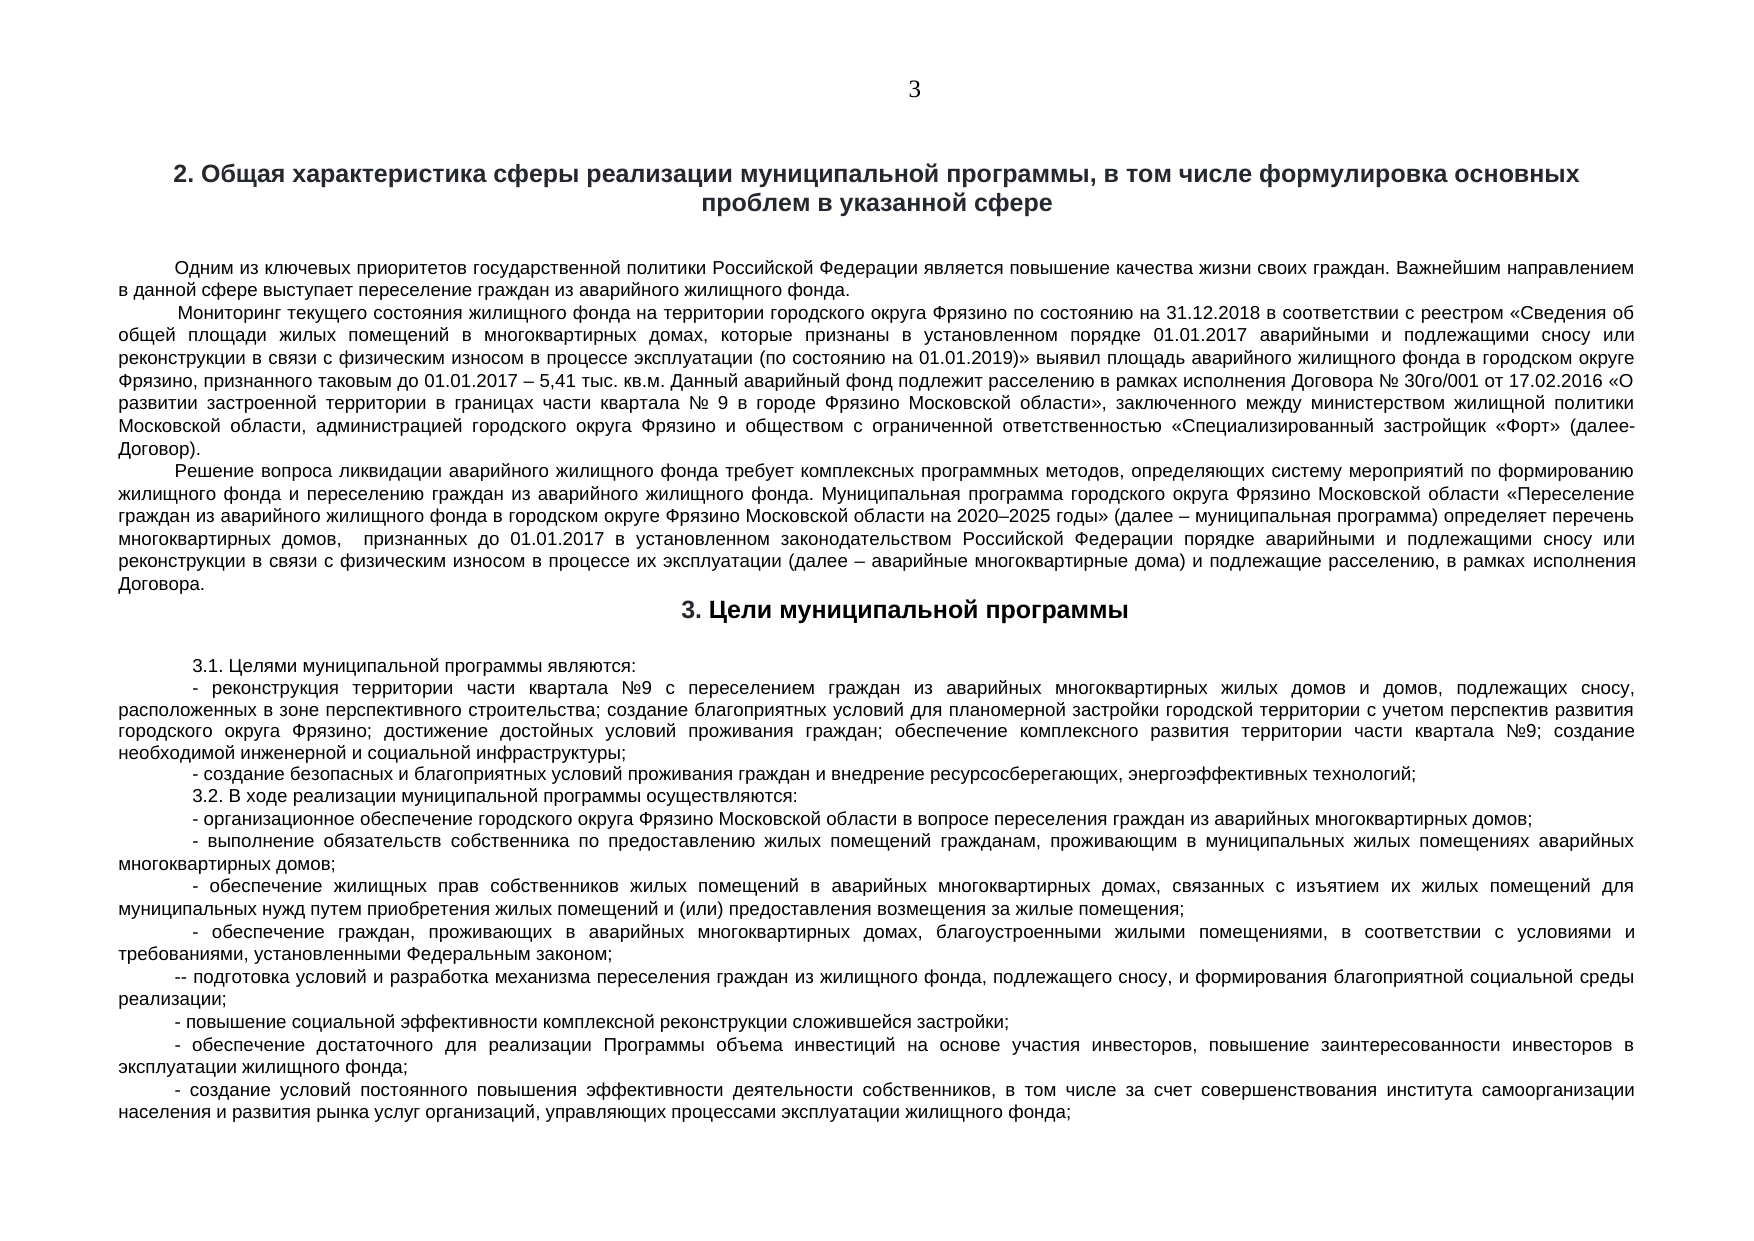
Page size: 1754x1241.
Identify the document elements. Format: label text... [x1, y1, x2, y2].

text 3. Цели муниципальной программы [118, 596, 1636, 624]
text Мониторинг текущего состояния жилищного фонда на территории городского округа Фрязино по состоянию на 31.12.2018 в соответствии с реестром «Сведения об общей площади жилых помещений в многоквартирных домах, которые признаны в установленном порядке 01.01.2017 аварийными и подлежащими сносу или реконструкции в связи с физическим износом в процессе эксплуатации (по состоянию на 01.01.2019)» выявил площадь аварийного жилищного фонда в городском округе Фрязино, признанного таковым до 01.01.2017 – 5,41 тыс. кв.м. Данный аварийный фонд подлежит расселению в рамках исполнения Договора № 30го/001 от 17.02.2016 «О развитии застроенной территории в границах части квартала № 9 в городе Фрязино Московской области», заключенного между министерством жилищной политики Московской области, администрацией городского округа Фрязино и обществом с ограниченной ответственностью «Специализированный застройщик «Форт» (далее-Договор). [118, 302, 1636, 459]
text -- подготовка условий и разработка механизма переселения граждан из жилищного фонда, подлежащего сносу, и формирования благоприятной социальной среды реализации; [118, 966, 1636, 1010]
text - обеспечение достаточного для реализации Программы объема инвестиций на основе участия инвесторов, повышение заинтересованности инвесторов в эксплуатации жилищного фонда; [118, 1033, 1636, 1078]
text - создание условий постоянного повышения эффективности деятельности собственников, в том числе за счет совершенствования института самоорганизации населения и развития рынка услуг организаций, управляющих процессами эксплуатации жилищного фонда; [118, 1079, 1636, 1123]
text 3.1. Целями муниципальной программы являются: [118, 654, 1636, 676]
text - реконструкция территории части квартала №9 с переселением граждан из аварийных многоквартирных жилых домов и домов, подлежащих сносу, расположенных в зоне перспективного строительства; создание благоприятных условий для планомерной застройки городской территории с учетом перспектив развития городского округа Фрязино; достижение достойных условий проживания граждан; обеспечение комплексного развития территории части квартала №9; создание необходимой инженерной и социальной инфраструктуры; [118, 677, 1636, 763]
text - создание безопасных и благоприятных условий проживания граждан и внедрение ресурсосберегающих, энергоэффективных технологий; [118, 763, 1636, 785]
text - повышение социальной эффективности комплексной реконструкции сложившейся застройки; [118, 1011, 1636, 1032]
text - обеспечение граждан, проживающих в аварийных многоквартирных домах, благоустроенными жилыми помещениями, в соответствии с условиями и требованиями, установленными Федеральным законом; [118, 920, 1636, 964]
text - организационное обеспечение городского округа Фрязино Московской области в вопросе переселения граждан из аварийных многоквартирных домов; [118, 807, 1636, 829]
text - обеспечение жилищных прав собственников жилых помещений в аварийных многоквартирных домах, связанных с изъятием их жилых помещений для муниципальных нужд путем приобретения жилых помещений и (или) предоставления возмещения за жилые помещения; [118, 875, 1636, 919]
text Одним из ключевых приоритетов государственной политики Российской Федерации является повышение качества жизни своих граждан. Важнейшим направлением в данной сфере выступает переселение граждан из аварийного жилищного фонда. [118, 256, 1636, 301]
text Решение вопроса ликвидации аварийного жилищного фонда требует комплексных программных методов, определяющих систему мероприятий по формированию жилищного фонда и переселению граждан из аварийного жилищного фонда. Муниципальная программа городского округа Фрязино Московской области «Переселение граждан из аварийного жилищного фонда в городском округе Фрязино Московской области на 2020–2025 годы» (далее – муниципальная программа) определяет перечень многоквартирных домов, признанных до 01.01.2017 в установленном законодательством Российской Федерации порядке аварийными и подлежащими сносу или реконструкции в связи с физическим износом в процессе их эксплуатации (далее – аварийные многоквартирные дома) и подлежащие расселению, в рамках исполнения Договора. [118, 460, 1636, 594]
text 2. Общая характеристика сферы реализации муниципальной программы, в том числе формулировка основных проблем в указанной сфере [118, 159, 1636, 216]
text 3.2. В ходе реализации муниципальной программы осуществляются: [118, 785, 1636, 806]
text - выполнение обязательств собственника по предоставлению жилых помещений гражданам, проживающим в муниципальных жилых помещениях аварийных многоквартирных домов; [118, 830, 1636, 874]
